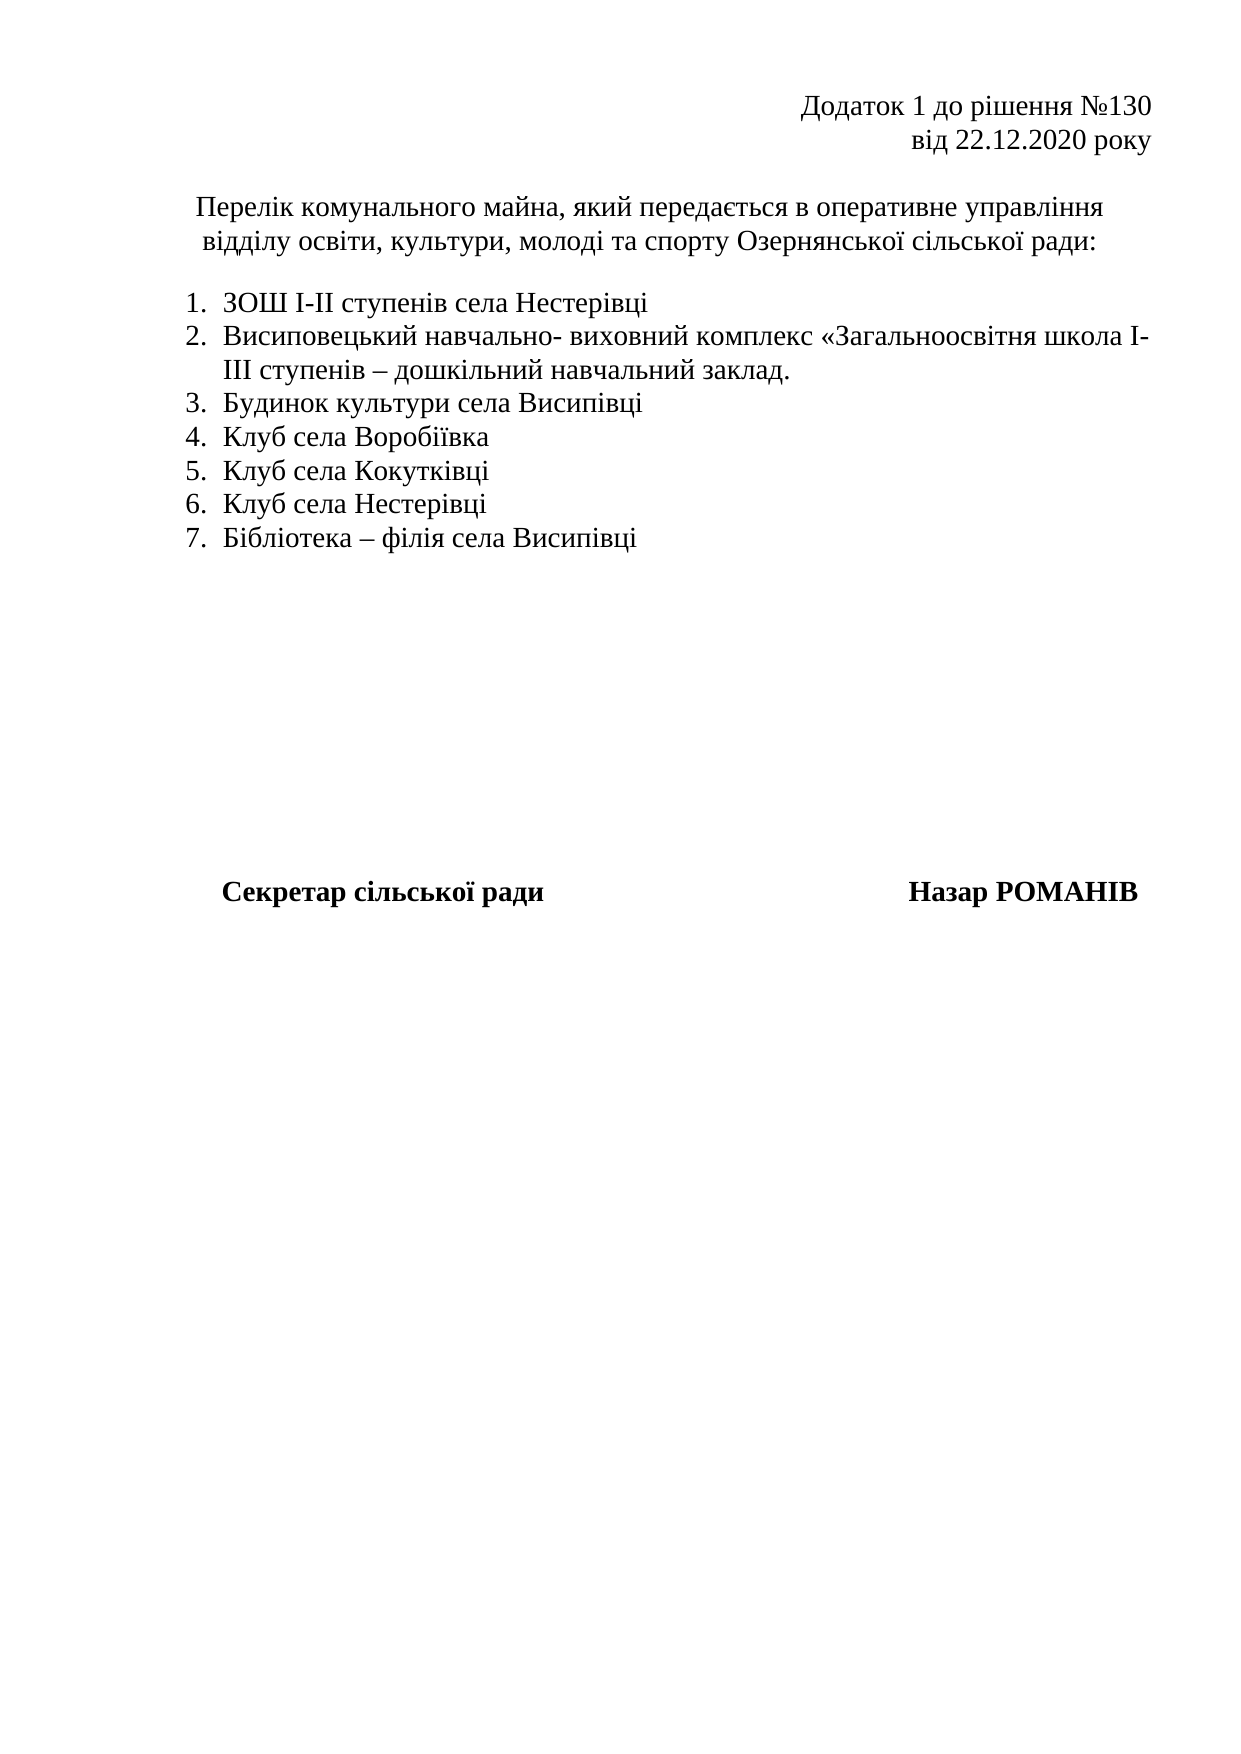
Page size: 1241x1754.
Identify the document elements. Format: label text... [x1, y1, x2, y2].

list Клуб села Нестерівці [185, 486, 1152, 520]
list Будинок культури села Висипівці [185, 386, 1152, 419]
text Секретар сільської ради Назар РОМАНІВ [148, 874, 1152, 908]
list Бібліотека – філія села Висипівці [185, 520, 1152, 553]
list ЗОШ І-ІІ ступенів села Нестерівці [185, 285, 1152, 318]
text Перелік комунального майна, який передається в оперативне управління відділу освіти, культури, молоді та спорту Озернянської сільської ради: [148, 189, 1152, 285]
list Клуб села Кокутківці [185, 453, 1152, 486]
text Додаток 1 до рішення №130 від 22.12.2020 року [148, 88, 1152, 156]
list Висиповецький навчально- виховний комплекс «Загальноосвітня школа І-ІІІ ступенів – дошкільний навчальний заклад. [185, 318, 1152, 386]
list Клуб села Воробіївка [185, 419, 1152, 453]
